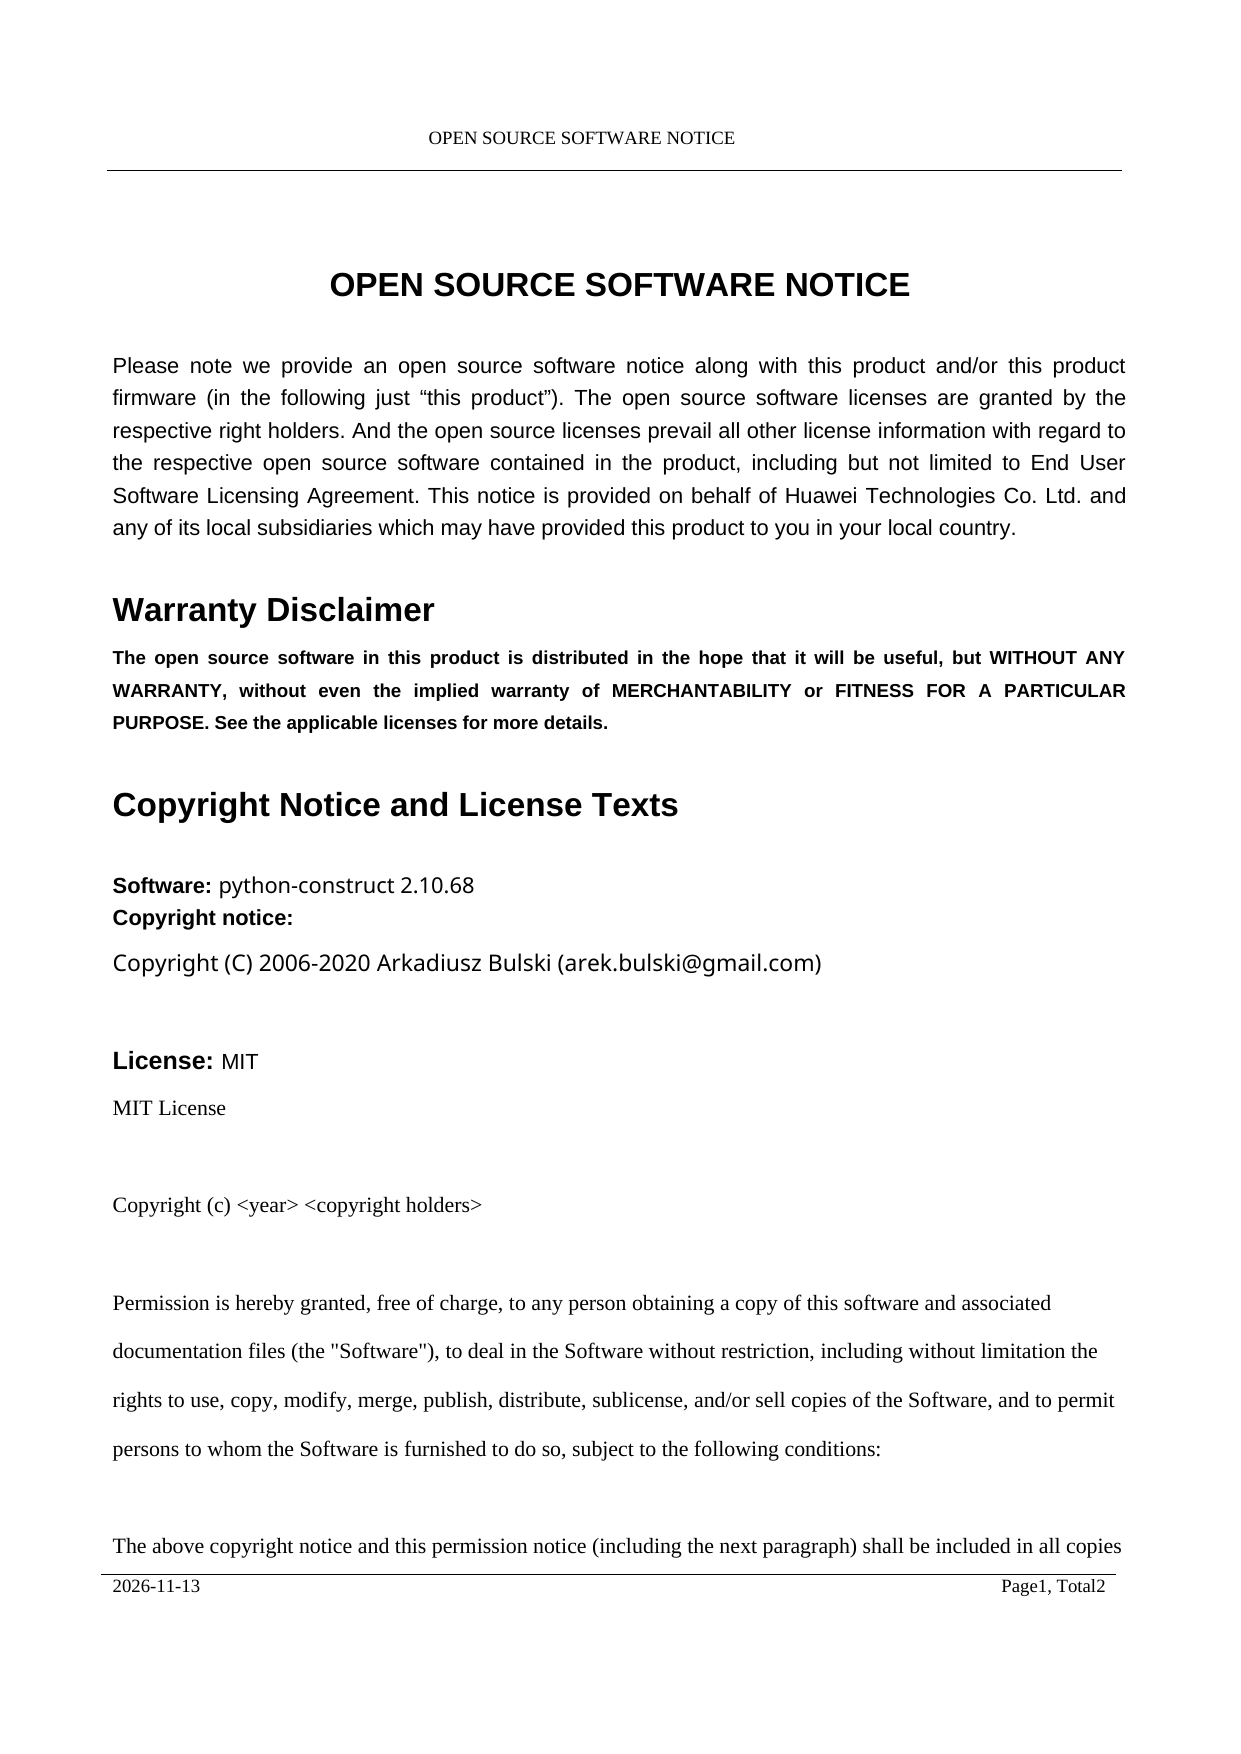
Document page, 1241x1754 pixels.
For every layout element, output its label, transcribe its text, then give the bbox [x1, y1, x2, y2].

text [112, 1091, 1128, 1562]
text Software: python-construct 2.10.68 [112, 869, 1128, 901]
text Warranty Disclaimer [112, 576, 1128, 641]
text License: MIT [112, 1044, 1128, 1077]
text The open source software in this product is distributed in the hope that it will be useful, but WITHOUT ANY WARRANTY, without even the implied warranty of MERCHANTABILITY or FITNESS FOR A PARTICULAR PURPOSE. See the applicable licenses for more details. [112, 641, 1128, 739]
text OPEN SOURCE SOFTWARE NOTICE [112, 251, 1128, 316]
text Copyright Notice and License Texts [112, 771, 1128, 836]
text Please note we provide an open source software notice along with this product and/or this product firmware (in the following just “this product”). The open source software licenses are granted by the respective right holders. And the open source licenses prevail all other license information with regard to the respective open source software contained in the product, including but not limited to End User Software Licensing Agreement. This notice is provided on behalf of Huawei Technologies Co. Ltd. and any of its local subsidiaries which may have provided this product to you in your local country. [112, 349, 1128, 544]
text Copyright (C) 2006-2020 Arkadiusz Bulski (arek.bulski@gmail.com) [112, 947, 1128, 1028]
text Copyright notice: [112, 901, 1128, 934]
